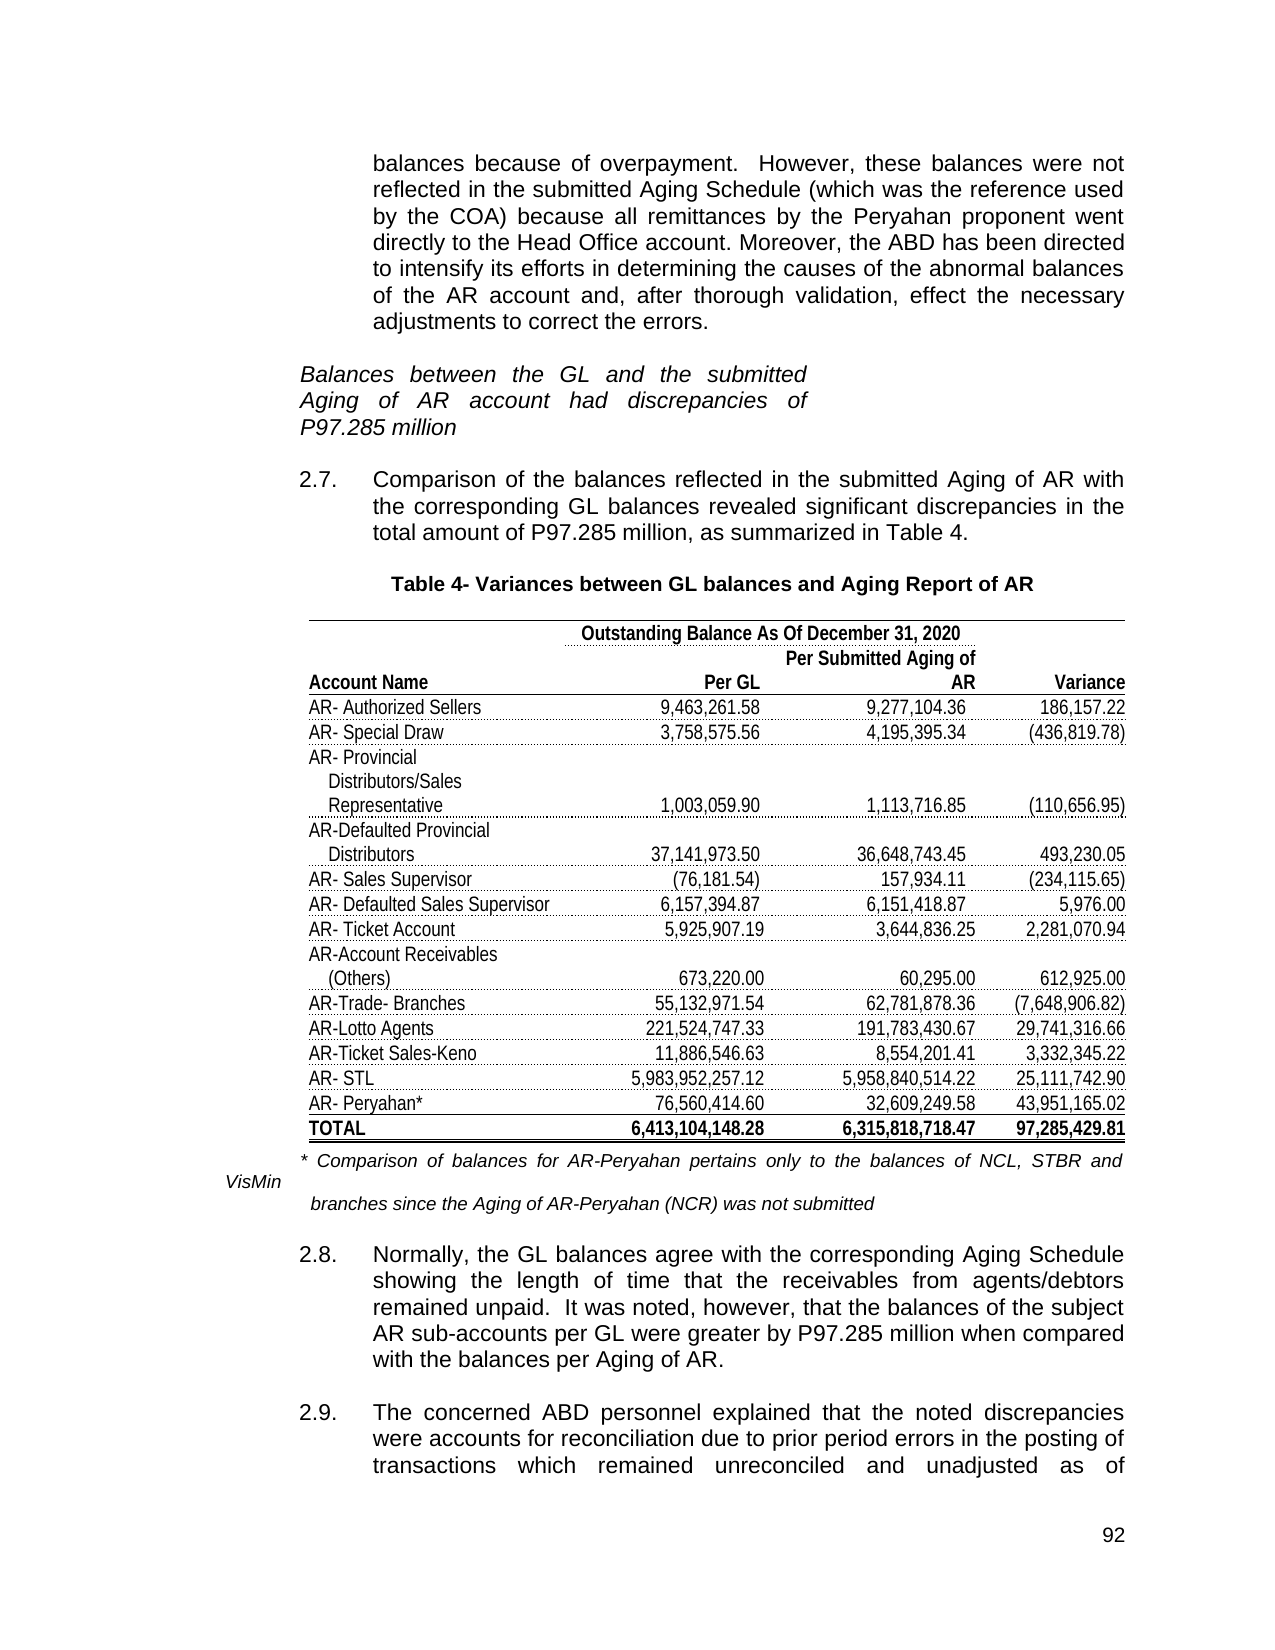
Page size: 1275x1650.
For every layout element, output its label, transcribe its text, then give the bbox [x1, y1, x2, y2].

table_cell 60,295.00 [771, 940, 977, 989]
table_cell (76,181.54) [565, 865, 771, 890]
table_cell 157,934.11 [771, 865, 977, 890]
table_cell 191,783,430.67 [771, 1014, 977, 1039]
table_cell 1,113,716.85 [771, 744, 977, 816]
table_cell 37,141,973.50 [565, 816, 771, 865]
table_cell AR-Trade- Branches [309, 989, 565, 1014]
table_cell 5,958,840,514.22 [771, 1064, 977, 1089]
table_cell 221,524,747.33 [565, 1014, 771, 1039]
table_cell 76,560,414.60 [565, 1089, 771, 1114]
table_cell AR- Sales Supervisor [309, 865, 565, 890]
table_cell AR- Special Draw [309, 719, 565, 743]
table_cell Per GL [565, 645, 771, 693]
table_header Account Name [309, 621, 565, 693]
table_cell 97,285,429.81 [977, 1115, 1125, 1139]
table_cell 6,151,418.87 [771, 890, 977, 915]
table_cell 9,463,261.58 [565, 695, 771, 718]
table_cell 8,554,201.41 [771, 1039, 977, 1064]
list Table 4- Variances between GL balances and Aging Report of AR [300, 572, 1125, 596]
table_cell (110,656.95) [977, 744, 1125, 816]
table_cell AR- Peryahan* [309, 1089, 565, 1114]
table_cell 3,332,345.22 [977, 1039, 1125, 1064]
table_cell AR-Account Receivables (Others) [309, 940, 565, 989]
table_cell 4,195,395.34 [771, 719, 977, 743]
table_cell 6,315,818,718.47 [771, 1115, 977, 1139]
table_cell 62,781,878.36 [771, 989, 977, 1014]
table_cell 673,220.00 [565, 940, 771, 989]
table_cell 5,925,907.19 [565, 915, 771, 940]
table_cell AR-Ticket Sales-Keno [309, 1039, 565, 1064]
table_cell 32,609,249.58 [771, 1089, 977, 1114]
table_cell AR- Provincial Distributors/Sales Representative [309, 744, 565, 816]
table_cell TOTAL [309, 1115, 565, 1139]
table_cell 11,886,546.63 [565, 1039, 771, 1064]
table_cell 1,003,059.90 [565, 744, 771, 816]
table_cell 6,157,394.87 [565, 890, 771, 915]
table_cell 186,157.22 [977, 695, 1125, 718]
table_cell Per Submitted Aging of AR [771, 645, 977, 693]
table_header Variance [977, 621, 1125, 693]
table_cell 43,951,165.02 [977, 1089, 1125, 1114]
table_cell 2,281,070.94 [977, 915, 1125, 940]
list Balances between the GL and the submitted Aging of AR account had discrepancies of P97.285 million [300, 361, 809, 440]
table_cell 5,976.00 [977, 890, 1125, 915]
table_cell AR-Lotto Agents [309, 1014, 565, 1039]
table_cell AR- STL [309, 1064, 565, 1089]
table_cell (7,648,906.82) [977, 989, 1125, 1014]
table_cell 3,758,575.56 [565, 719, 771, 743]
list Normally, the GL balances agree with the corresponding Aging Schedule showing the length of time that the receivables from agents/debtors remained unpaid. It was noted, however, that the balances of the subject AR sub-accounts per GL were greater by P97.285 million when compared with the balances per Aging of AR. [299, 1241, 1125, 1372]
text branches since the Aging of AR-Peryahan (NCR) was not submitted [225, 1193, 1125, 1214]
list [299, 1399, 1125, 1478]
table_cell 3,644,836.25 [771, 915, 977, 940]
table_cell 612,925.00 [977, 940, 1125, 989]
table_cell 6,413,104,148.28 [565, 1115, 771, 1139]
table_cell 36,648,743.45 [771, 816, 977, 865]
table_cell 29,741,316.66 [977, 1014, 1125, 1039]
text * Comparison of balances for AR-Peryahan pertains only to the balances of NCL, STBR and VisMin [225, 1150, 1125, 1193]
table_cell 55,132,971.54 [565, 989, 771, 1014]
table_cell (234,115.65) [977, 865, 1125, 890]
table_header Outstanding Balance As Of December 31, 2020 [565, 621, 977, 644]
table_cell AR-Defaulted Provincial Distributors [309, 816, 565, 865]
table_cell AR- Defaulted Sales Supervisor [309, 890, 565, 915]
table_cell AR- Ticket Account [309, 915, 565, 940]
table_cell 25,111,742.90 [977, 1064, 1125, 1089]
table_cell 9,277,104.36 [771, 695, 977, 718]
table_cell AR- Authorized Sellers [309, 695, 565, 718]
table_cell (436,819.78) [977, 719, 1125, 743]
table_cell 493,230.05 [977, 816, 1125, 865]
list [299, 150, 1125, 334]
table_cell 5,983,952,257.12 [565, 1064, 771, 1089]
list Comparison of the balances reflected in the submitted Aging of AR with the corresponding GL balances revealed significant discrepancies in the total amount of P97.285 million, as summarized in Table 4. [299, 466, 1125, 545]
